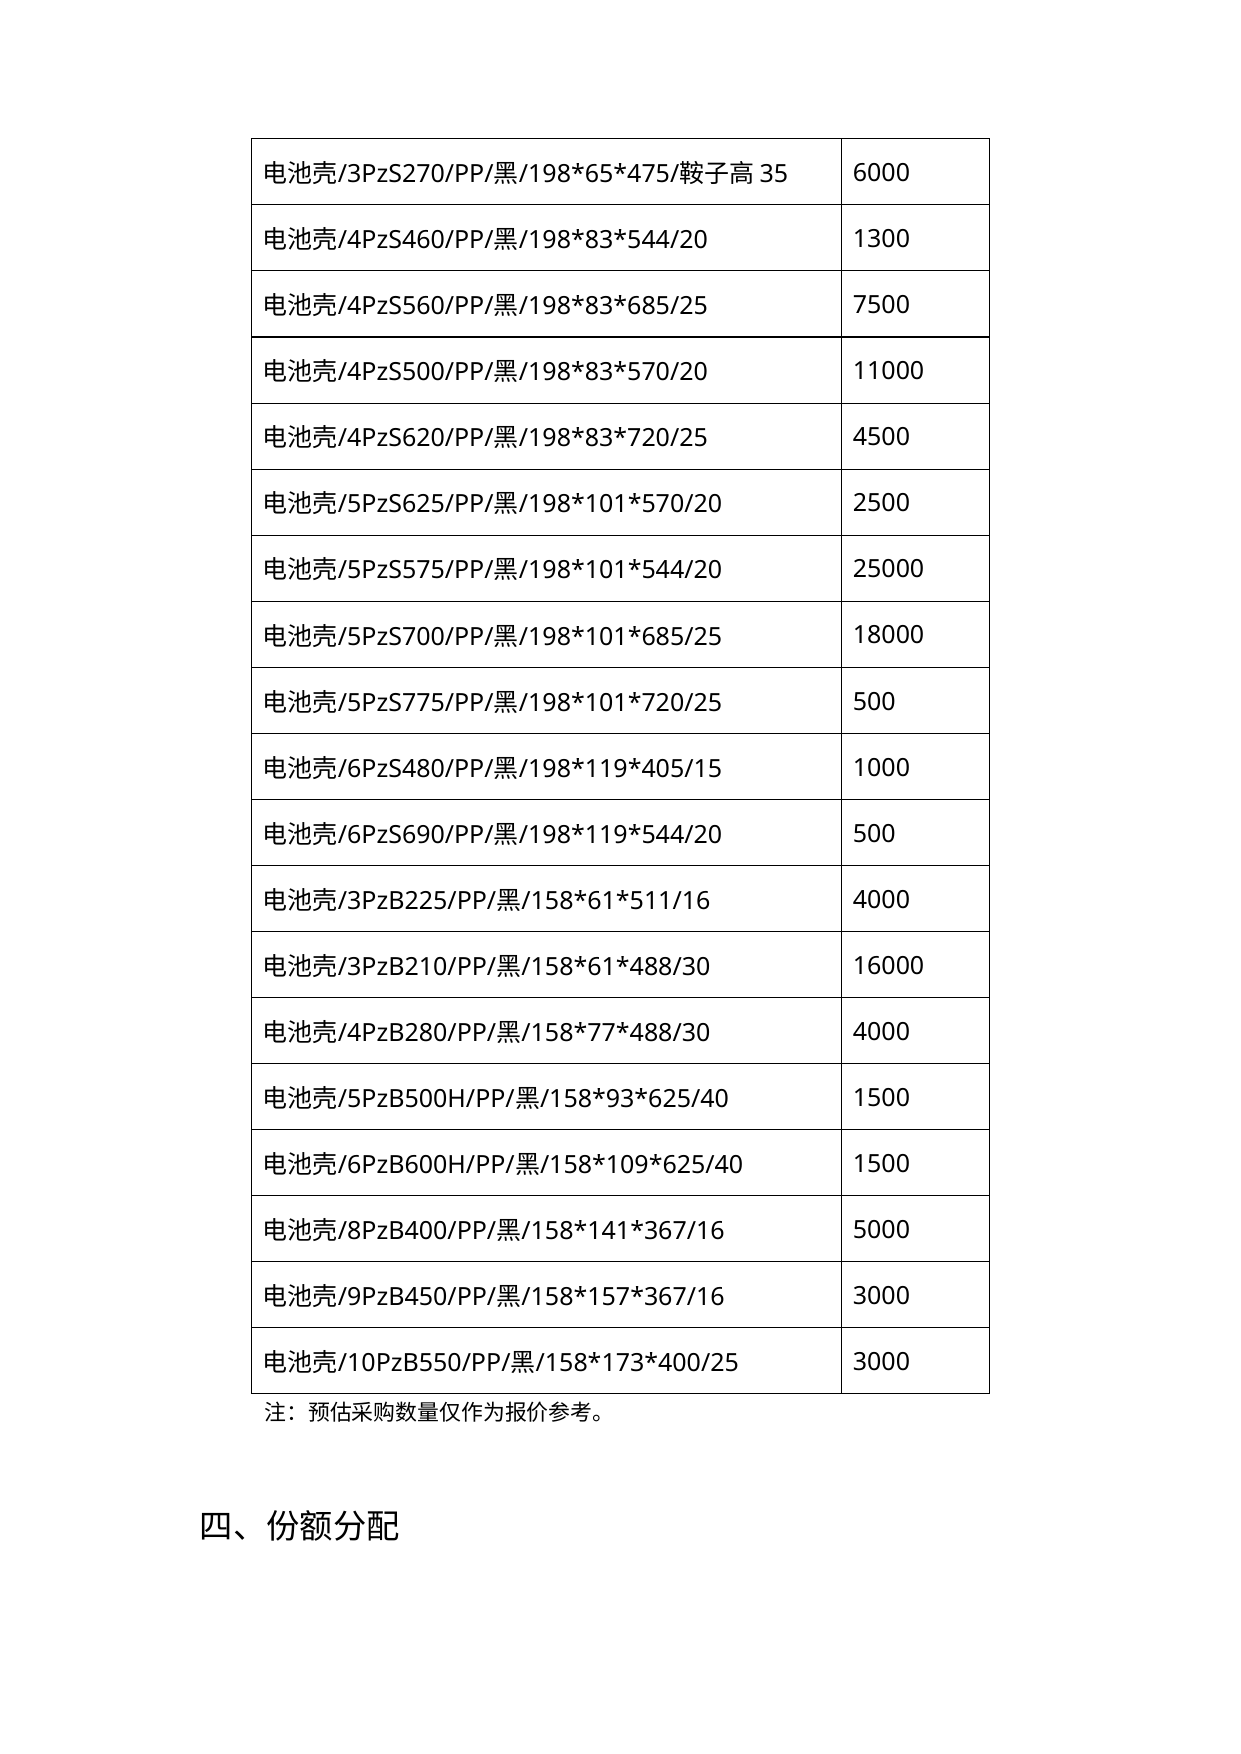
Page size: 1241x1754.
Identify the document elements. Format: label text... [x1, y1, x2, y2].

table_cell 电池壳/5PzS575/PP/黑/198*101*544/20 [252, 536, 841, 601]
table_cell 16000 [842, 932, 989, 997]
table_cell 5000 [842, 1196, 989, 1261]
table_cell 11000 [842, 338, 989, 402]
table_cell 电池壳/5PzS775/PP/黑/198*101*720/25 [252, 668, 841, 733]
table_cell 1300 [842, 205, 989, 270]
table_cell 电池壳/6PzS690/PP/黑/198*119*544/20 [252, 800, 841, 865]
table_cell 2500 [842, 470, 989, 534]
table_cell 电池壳/3PzS270/PP/黑/198*65*475/鞍子高35 [252, 139, 841, 204]
table_cell 7500 [842, 271, 989, 336]
table_cell 500 [842, 800, 989, 865]
text 注：预估采购数量仅作为报价参考。 [133, 1394, 1107, 1427]
table_cell 3000 [842, 1328, 989, 1393]
text 四、份额分配 [133, 1492, 1107, 1557]
table_cell 电池壳/4PzB280/PP/黑/158*77*488/30 [252, 998, 841, 1063]
table_cell 电池壳/9PzB450/PP/黑/158*157*367/16 [252, 1262, 841, 1327]
table_cell 4500 [842, 404, 989, 468]
table_cell 18000 [842, 602, 989, 667]
table_cell 电池壳/4PzS620/PP/黑/198*83*720/25 [252, 404, 841, 468]
table_cell 1000 [842, 734, 989, 799]
table_cell 电池壳/6PzS480/PP/黑/198*119*405/15 [252, 734, 841, 799]
table_cell 1500 [842, 1130, 989, 1195]
table_cell 电池壳/3PzB210/PP/黑/158*61*488/30 [252, 932, 841, 997]
table_cell 电池壳/10PzB550/PP/黑/158*173*400/25 [252, 1328, 841, 1393]
table_cell 电池壳/4PzS560/PP/黑/198*83*685/25 [252, 271, 841, 336]
table_cell 电池壳/3PzB225/PP/黑/158*61*511/16 [252, 866, 841, 931]
table_cell 电池壳/8PzB400/PP/黑/158*141*367/16 [252, 1196, 841, 1261]
table_cell 4000 [842, 998, 989, 1063]
table_cell 电池壳/5PzS700/PP/黑/198*101*685/25 [252, 602, 841, 667]
table_cell 25000 [842, 536, 989, 601]
table_cell 电池壳/5PzS625/PP/黑/198*101*570/20 [252, 470, 841, 534]
table_cell 1500 [842, 1064, 989, 1129]
table_cell 电池壳/4PzS460/PP/黑/198*83*544/20 [252, 205, 841, 270]
table_cell 3000 [842, 1262, 989, 1327]
table_cell 电池壳/6PzB600H/PP/黑/158*109*625/40 [252, 1130, 841, 1195]
table_cell 500 [842, 668, 989, 733]
table_cell 4000 [842, 866, 989, 931]
table_cell 电池壳/4PzS500/PP/黑/198*83*570/20 [252, 338, 841, 402]
table_cell 电池壳/5PzB500H/PP/黑/158*93*625/40 [252, 1064, 841, 1129]
table_cell 6000 [842, 139, 989, 204]
